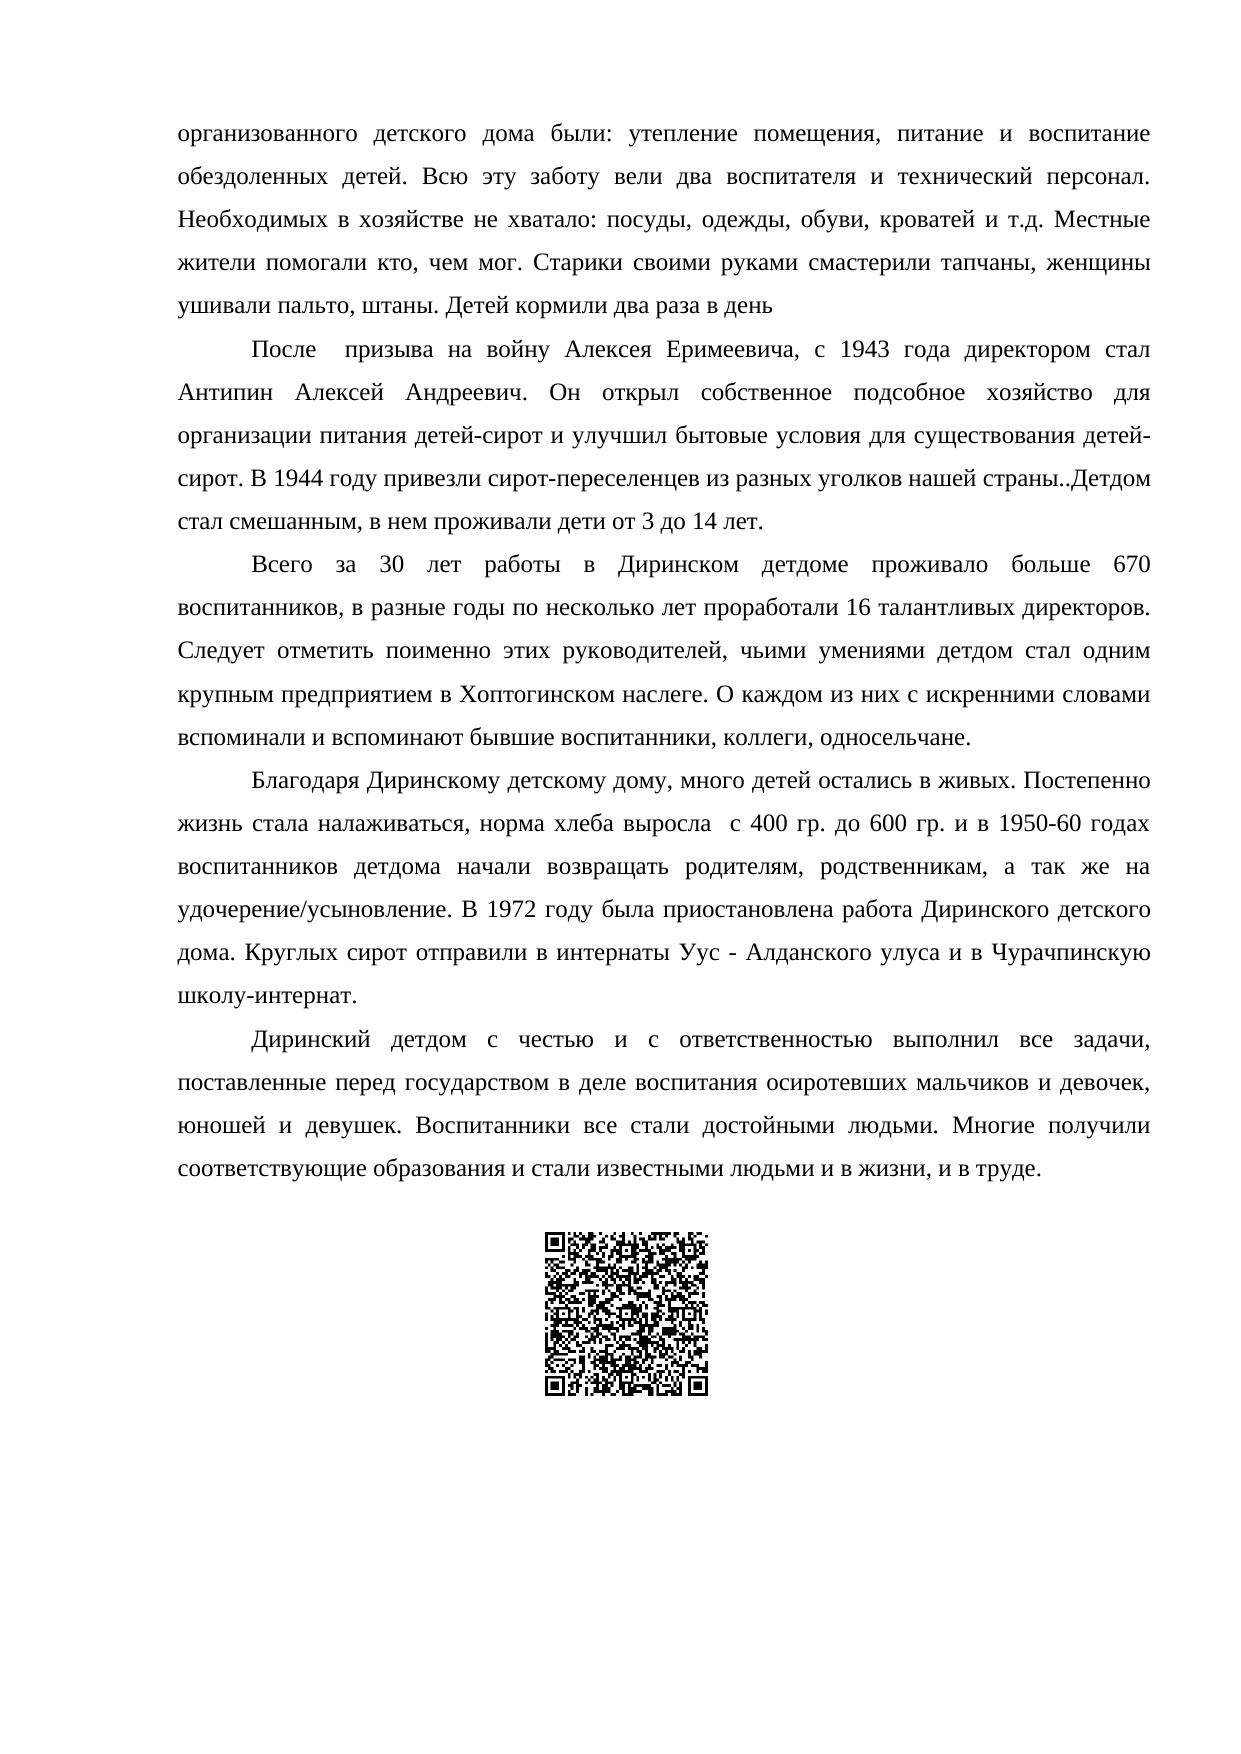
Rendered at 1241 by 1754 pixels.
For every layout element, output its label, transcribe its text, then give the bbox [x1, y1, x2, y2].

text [177, 118, 1152, 319]
text Диринский детдом с честью и с ответственностью выполнил все задачи, поставленные перед государством в деле воспитания осиротевших мальчиков и девочек, юношей и девушек. Воспитанники все стали достойными людьми. Многие получили соответствующие образования и стали известными людьми и в жизни, и в труде. [177, 1024, 1152, 1182]
text Благодаря Диринскому детскому дому, много детей остались в живых. Постепенно жизнь стала налаживаться, норма хлеба выросла с 400 гр. до 600 гр. и в 1950-60 годах воспитанников детдома начали возвращать родителям, родственникам, а так же на удочерение/усыновление. В 1972 году была приостановлена работа Диринского детского дома. Круглых сирот отправили в интернаты Уус - Алданского улуса и в Чурачпинскую школу-интернат. [177, 765, 1152, 1009]
text Всего за 30 лет работы в Диринском детдоме проживало больше 670 воспитанников, в разные годы по несколько лет проработали 16 талантливых директоров. Следует отметить поименно этих руководителей, чьими умениями детдом стал одним крупным предприятием в Хоптогинском наслеге. О каждом из них с искренними словами вспоминали и вспоминают бывшие воспитанники, коллеги, односельчане. [177, 549, 1152, 751]
picture [533, 1220, 719, 1407]
text После призыва на войну Алексея Еримеевича, с 1943 года директором стал Антипин Алексей Андреевич. Он открыл собственное подсобное хозяйство для организации питания детей-сирот и улучшил бытовые условия для существования детей-сирот. В 1944 году привезли сирот-переселенцев из разных уголков нашей страны..Детдом стал смешанным, в нем проживали дети от 3 до 14 лет. [177, 334, 1152, 535]
